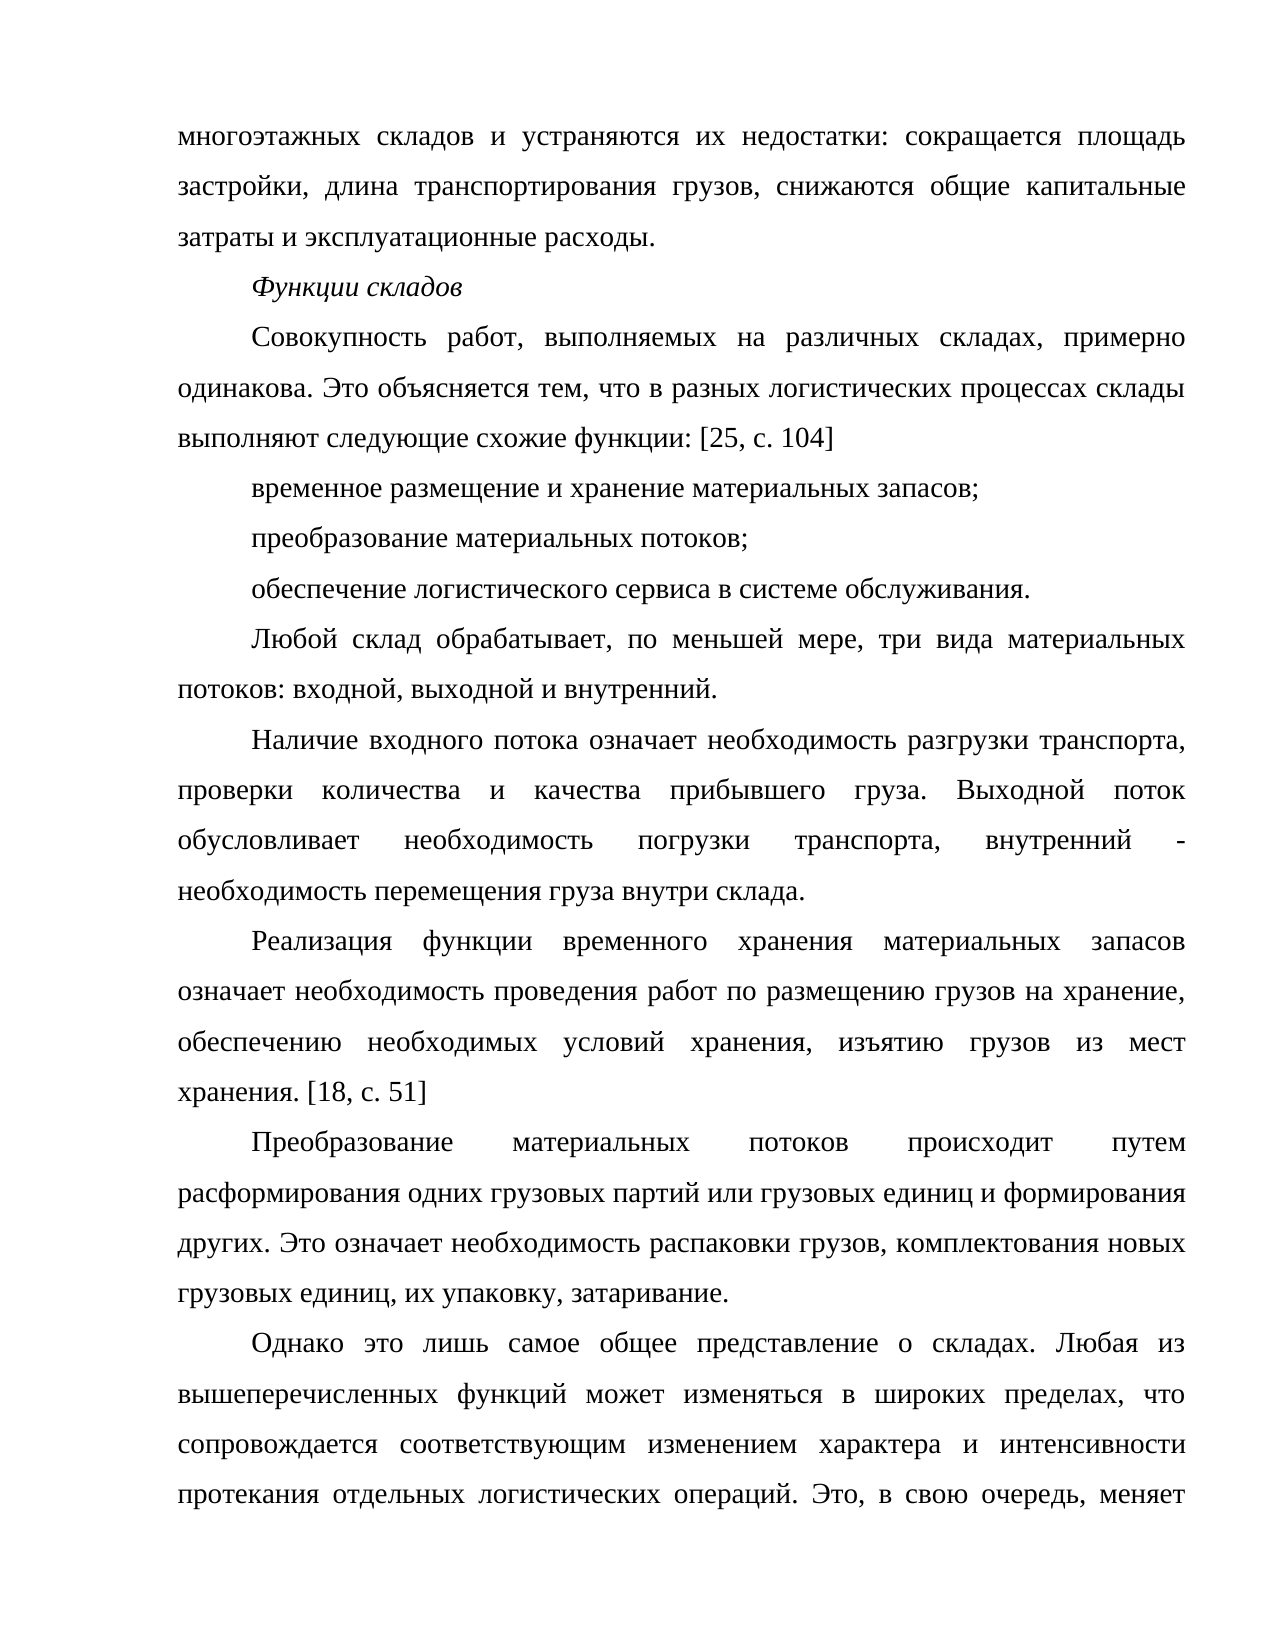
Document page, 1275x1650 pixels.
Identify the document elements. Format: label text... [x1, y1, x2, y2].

text Реализация функции временного хранения материальных запасов означает необходимость проведения работ по размещению грузов на хранение, обеспечению необходимых условий хранения, изъятию грузов из мест хранения. [18, с. 51] [177, 923, 1186, 1108]
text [177, 1326, 1186, 1510]
text временное размещение и хранение материальных запасов; [177, 470, 1186, 504]
text Функции складов [177, 269, 1186, 303]
text Любой склад обрабатывает, по меньшей мере, три вида материальных потоков: входной, выходной и внутренний. [177, 621, 1186, 705]
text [177, 118, 1186, 252]
text обеспечение логистического сервиса в системе обслуживания. [177, 571, 1186, 604]
text преобразование материальных потоков; [177, 521, 1186, 554]
text Наличие входного потока означает необходимость разгрузки транспорта, проверки количества и качества прибывшего груза. Выходной поток обусловливает необходимость погрузки транспорта, внутренний - необходимость перемещения груза внутри склада. [177, 722, 1186, 906]
text Совокупность работ, выполняемых на различных складах, примерно одинакова. Это объясняется тем, что в разных логистических процессах склады выполняют следующие схожие функции: [25, с. 104] [177, 319, 1186, 453]
text Преобразование материальных потоков происходит путем расформирования одних грузовых партий или грузовых единиц и формирования других. Это означает необходимость распаковки грузов, комплектования новых грузовых единиц, их упаковку, затаривание. [177, 1124, 1186, 1309]
